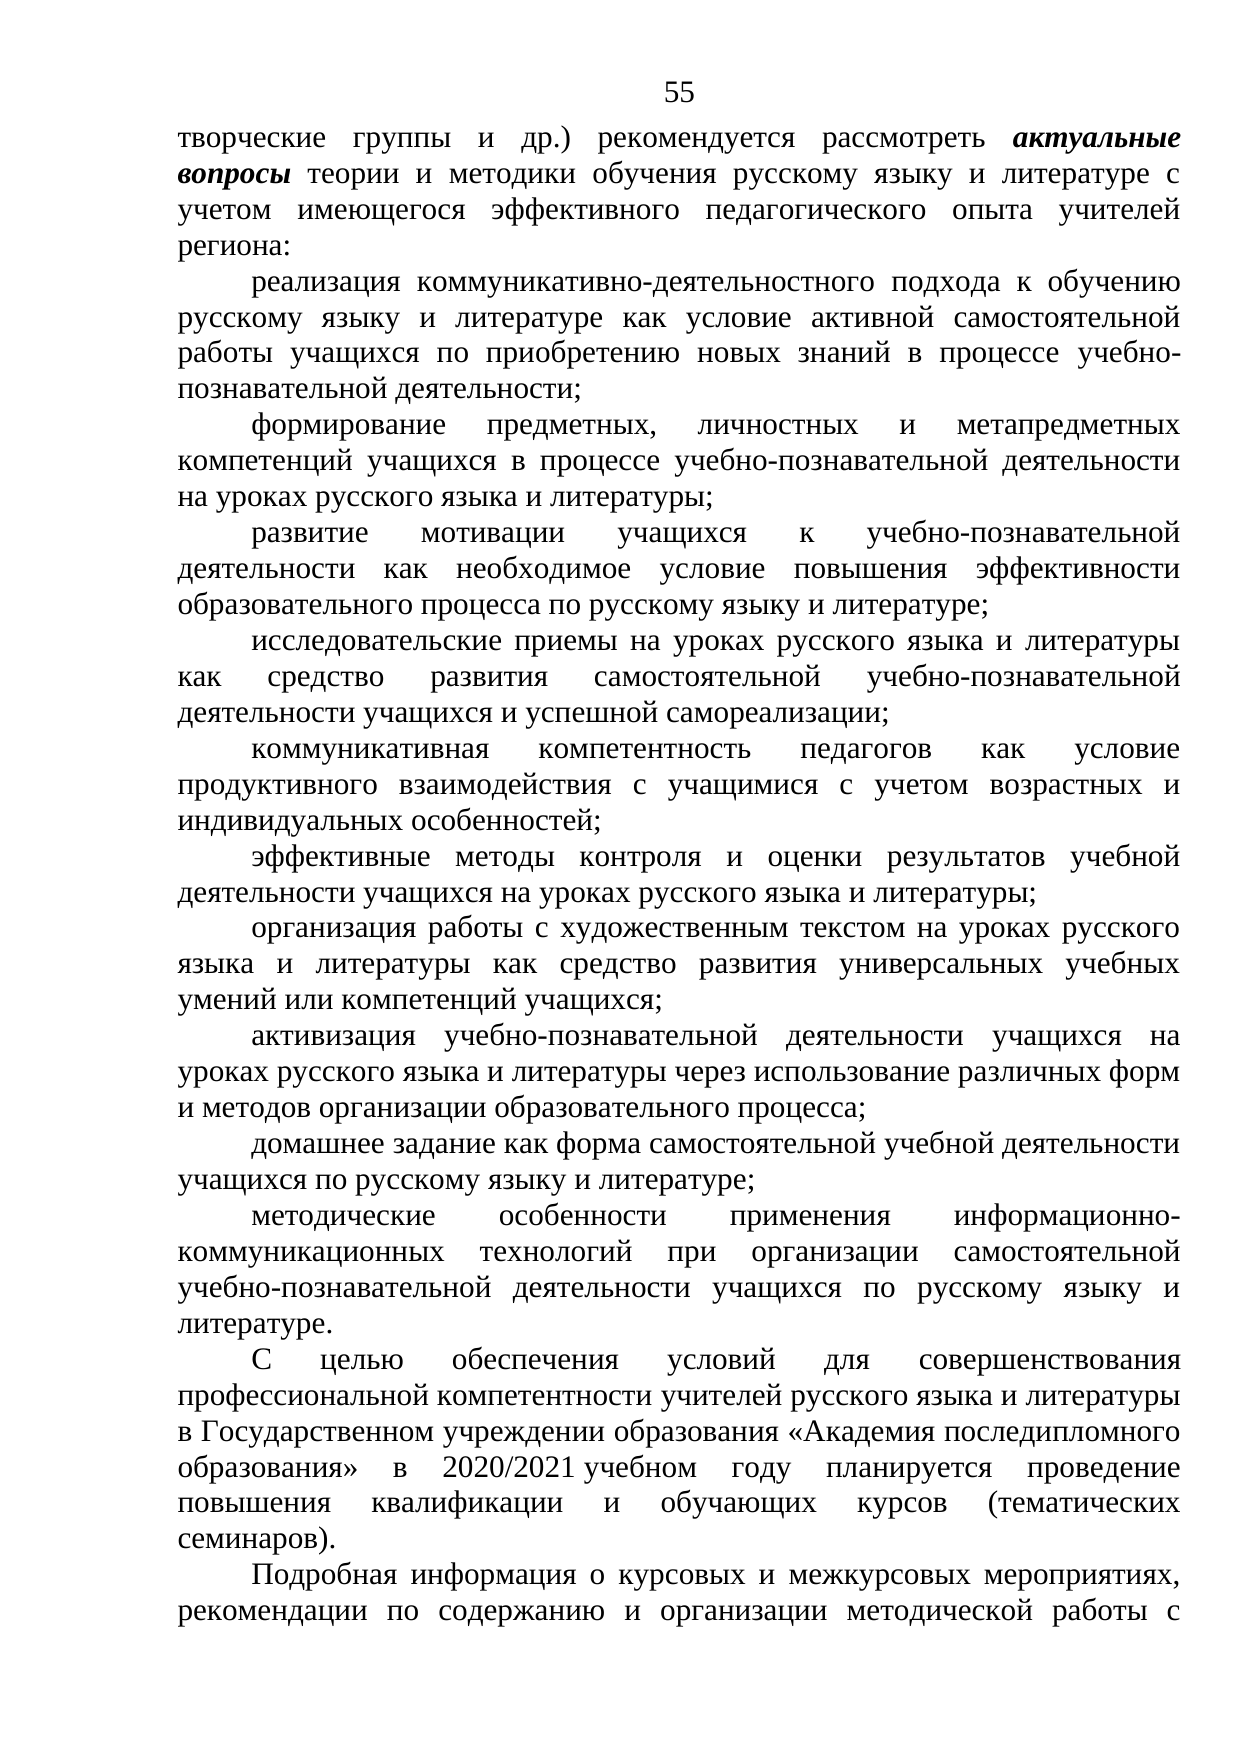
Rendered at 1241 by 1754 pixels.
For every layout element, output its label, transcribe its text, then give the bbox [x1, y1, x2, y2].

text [177, 1556, 1181, 1627]
text методические особенности применения информационно-коммуникационных технологий при организации самостоятельной учебно-познавательной деятельности учащихся по русскому языку и литературе. [177, 1196, 1181, 1340]
text коммуникативная компетентность педагогов как условие продуктивного взаимодействия с учащимися с учетом возрастных и индивидуальных особенностей; [177, 729, 1181, 837]
text домашнее задание как форма самостоятельной учебной деятельности учащихся по русскому языку и литературе; [177, 1124, 1181, 1196]
text реализация коммуникативно-деятельностного подхода к обучению русскому языку и литературе как условие активной самостоятельной работы учащихся по приобретению новых знаний в процессе учебно-познавательной деятельности; [177, 262, 1181, 406]
text С целью обеспечения условий для совершенствования профессиональной компетентности учителей русского языка и литературы в Государственном учреждении образования «Академия последипломного образования» в 2020/2021 учебном году планируется проведение повышения квалификации и обучающих курсов (тематических семинаров). [177, 1340, 1181, 1556]
text формирование предметных, личностных и метапредметных компетенций учащихся в процессе учебно-познавательной деятельности на уроках русского языка и литературы; [177, 406, 1181, 513]
text исследовательские приемы на уроках русского языка и литературы как средство развития самостоятельной учебно-познавательной деятельности учащихся и успешной самореализации; [177, 621, 1181, 729]
text активизация учебно-познавательной деятельности учащихся на уроках русского языка и литературы через использование различных форм и методов организации образовательного процесса; [177, 1017, 1181, 1124]
text организация работы с художественным текстом на уроках русского языка и литературы как средство развития универсальных учебных умений или компетенций учащихся; [177, 909, 1181, 1017]
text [177, 118, 1181, 262]
text эффективные методы контроля и оценки результатов учебной деятельности учащихся на уроках русского языка и литературы; [177, 837, 1181, 909]
text развитие мотивации учащихся к учебно-познавательной деятельности как необходимое условие повышения эффективности образовательного процесса по русскому языку и литературе; [177, 513, 1181, 621]
